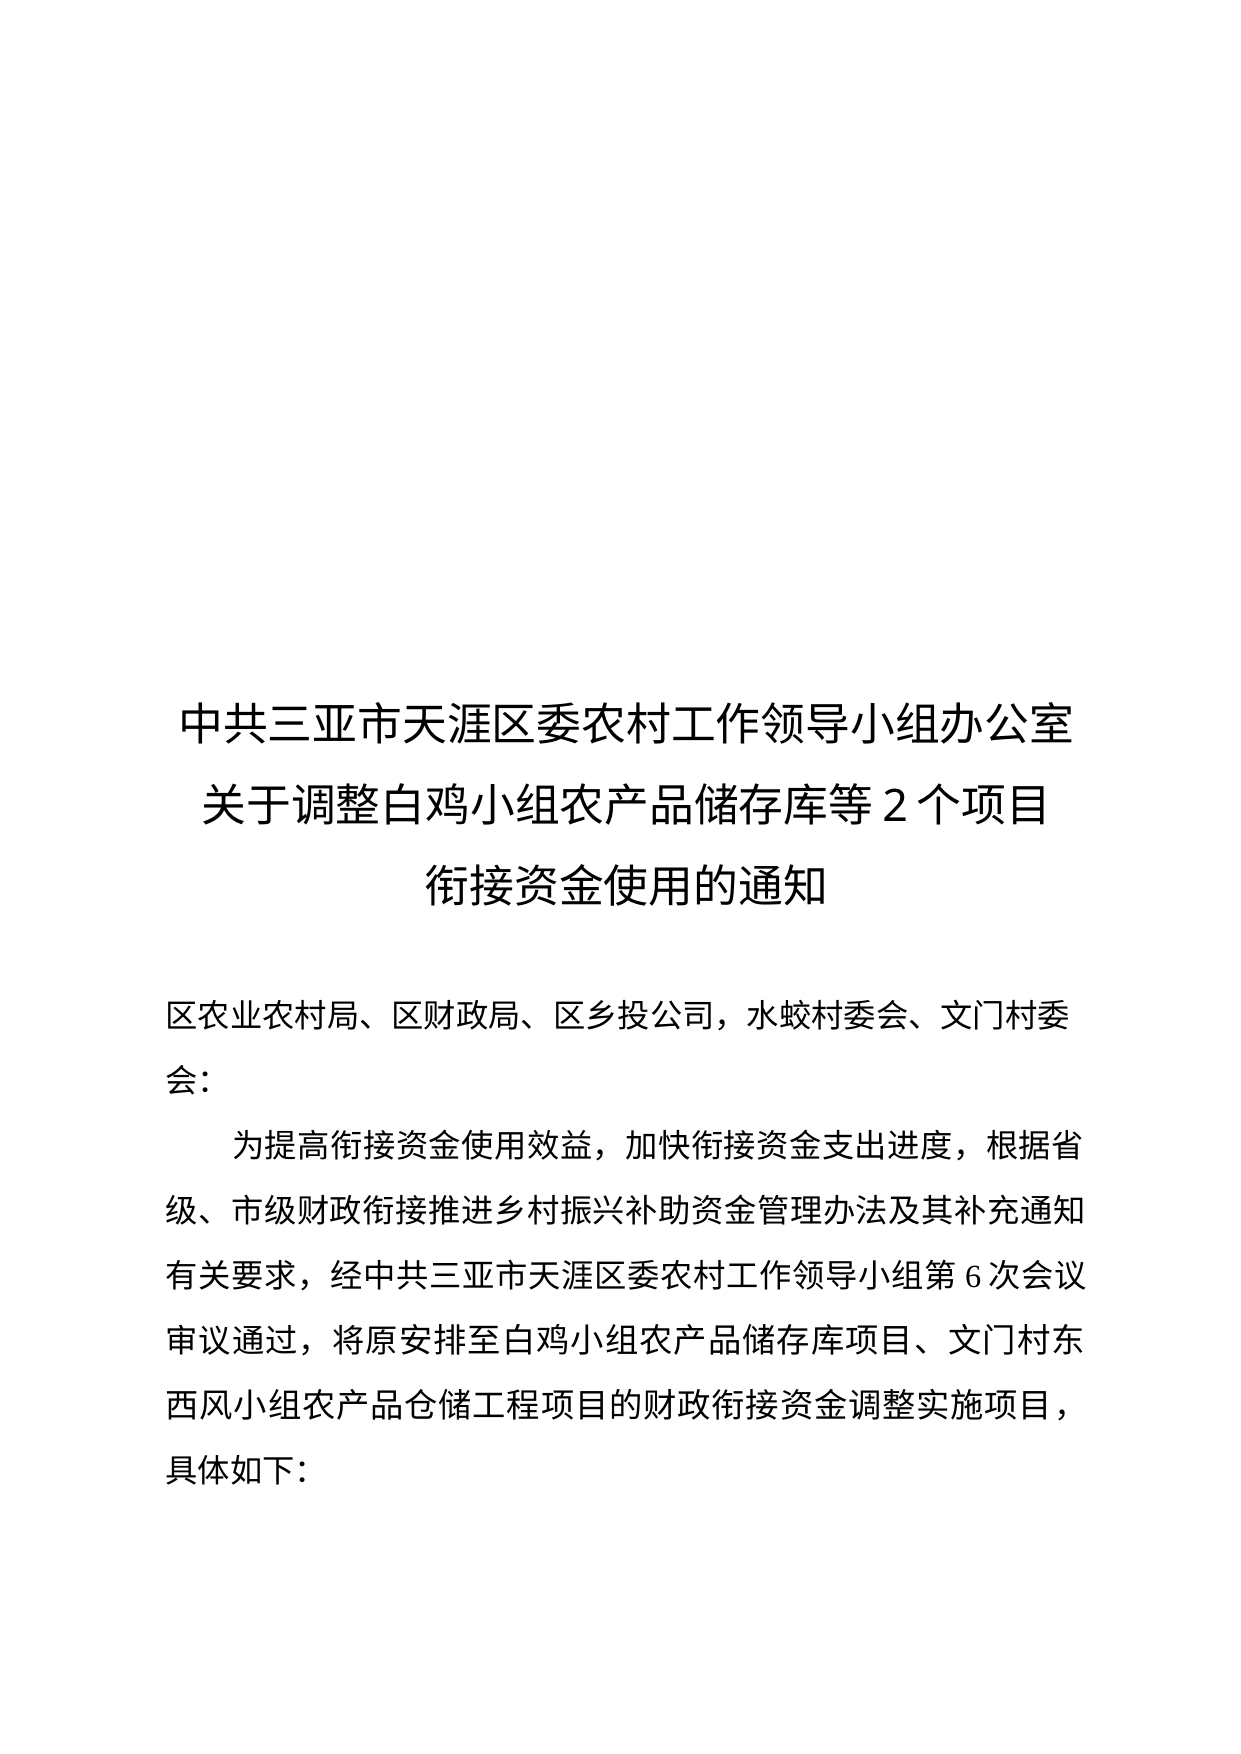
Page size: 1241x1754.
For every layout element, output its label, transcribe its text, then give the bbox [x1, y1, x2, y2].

text 区农业农村局、区财政局、区乡投公司，水蛟村委会、文门村委会： [165, 980, 1087, 1110]
text 中共三亚市天涯区委农村工作领导小组办公室关于调整白鸡小组农产品储存库等2个项目 [165, 688, 1087, 850]
text 为提高衔接资金使用效益，加快衔接资金支出进度，根据省级、市级财政衔接推进乡村振兴补助资金管理办法及其补充通知有关要求，经中共三亚市天涯区委农村工作领导小组第6次会议审议通过，将原安排至白鸡小组农产品储存库项目、文门村东西风小组农产品仓储工程项目的财政衔接资金调整实施项目，具体如下： [165, 1110, 1087, 1500]
text 衔接资金使用的通知 [165, 850, 1087, 915]
